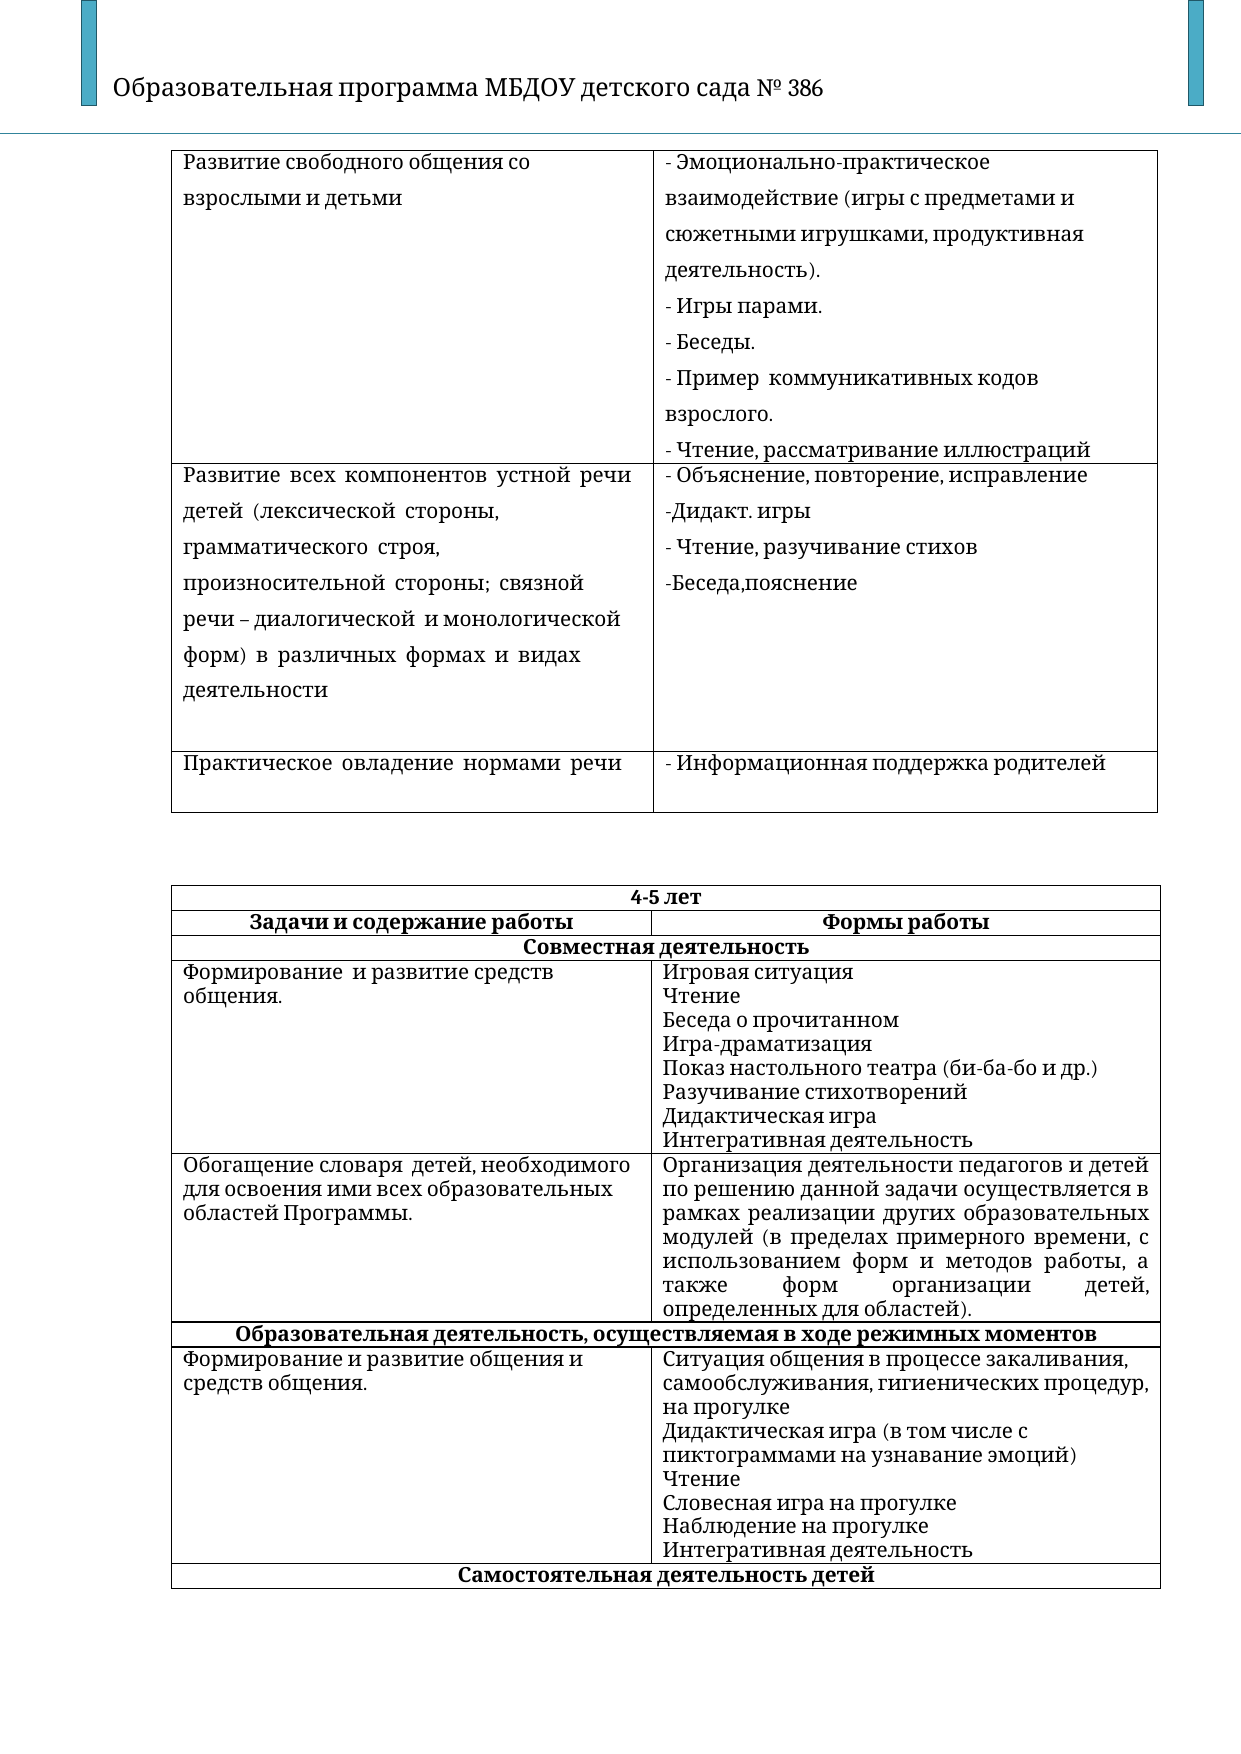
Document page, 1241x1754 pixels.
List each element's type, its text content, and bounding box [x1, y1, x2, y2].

table_cell Игровая ситуация Чтение Беседа о прочитанном Игра-драматизация Показ настольного театра (би-ба-бо и др.) Разучивание стихотворений Дидактическая игра Интегративная деятельность [652, 961, 1160, 1153]
table_header 4-5 лет [172, 886, 1160, 910]
table_cell Формирование и развитие общения и средств общения. [172, 1348, 651, 1563]
table_cell Развитие всех компонентов устной речи детей (лексической стороны, грамматического строя, произносительной стороны; связной речи – диалогической и монологической форм) в различных формах и видах деятельности [172, 464, 653, 751]
table_cell - Информационная поддержка родителей [654, 752, 1157, 812]
table_cell Обогащение словаря детей, необходимого для освоения ими всех образовательных областей Программы. [172, 1154, 651, 1321]
table_cell Ситуация общения в процессе закаливания, самообслуживания, гигиенических процедур, на прогулке Дидактическая игра (в том числе с пиктограммами на узнавание эмоций) Чтение Словесная игра на прогулке Наблюдение на прогулке Интегративная деятельность [652, 1348, 1160, 1563]
table_cell Формы работы [652, 911, 1160, 935]
table_cell Развитие свободного общения со взрослыми и детьми [172, 151, 653, 462]
table_cell - Объяснение, повторение, исправление -Дидакт. игры - Чтение, разучивание стихов -Беседа,пояснение [654, 464, 1157, 751]
table_cell Совместная деятельность [172, 936, 1160, 960]
table_cell Практическое овладение нормами речи [172, 752, 653, 812]
table_cell Образовательная деятельность, осуществляемая в ходе режимных моментов [172, 1323, 1160, 1346]
table_cell - Эмоционально-практическое взаимодействие (игры с предметами и сюжетными игрушками, продуктивная деятельность). - Игры парами. - Беседы. - Пример коммуникативных кодов взрослого. - Чтение, рассматривание иллюстраций [654, 151, 1157, 462]
table_cell Организация деятельности педагогов и детей по решению данной задачи осуществляется в рамках реализации других образовательных модулей (в пределах примерного времени, с использованием форм и методов работы, а также форм организации детей, определенных для областей). [652, 1154, 1160, 1321]
table_cell Формирование и развитие средств общения. [172, 961, 651, 1153]
table_cell Самостоятельная деятельность детей [172, 1564, 1160, 1588]
table_cell Задачи и содержание работы [172, 911, 651, 935]
